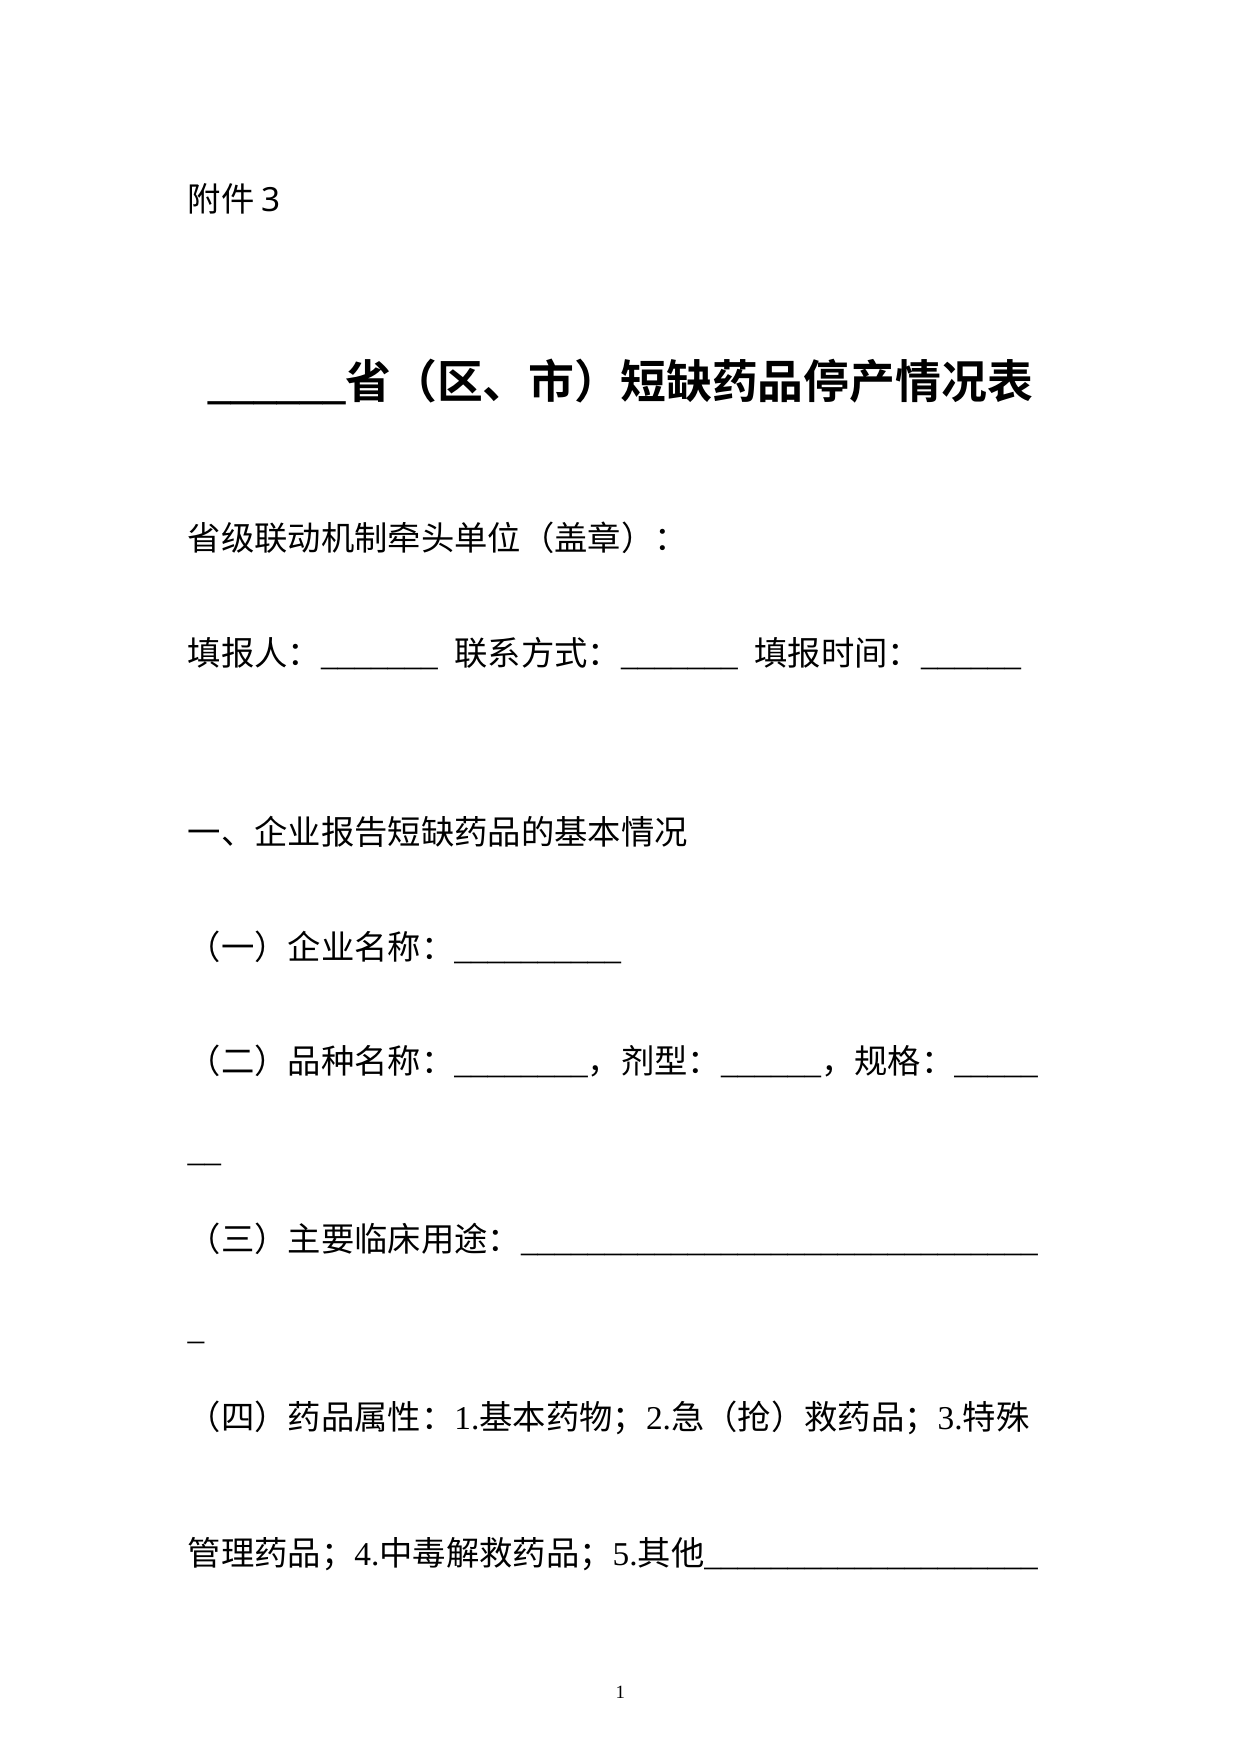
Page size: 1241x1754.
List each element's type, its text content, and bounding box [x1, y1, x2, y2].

text （二）品种名称：________，剂型：______，规格：_______ [187, 1014, 1053, 1172]
text 填报人：_______ 联系方式：_______ 填报时间：______ [187, 605, 1053, 696]
text ______省（区、市）短缺药品停产情况表 [187, 333, 1053, 424]
text （一）企业名称：__________ [187, 899, 1053, 990]
text 附件3 [187, 152, 1053, 243]
text 省级联动机制牵头单位（盖章）： [187, 491, 1053, 581]
text 一、企业报告短缺药品的基本情况 [187, 784, 1053, 875]
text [187, 1369, 1053, 1596]
text （三）主要临床用途：________________________________ [187, 1192, 1053, 1350]
